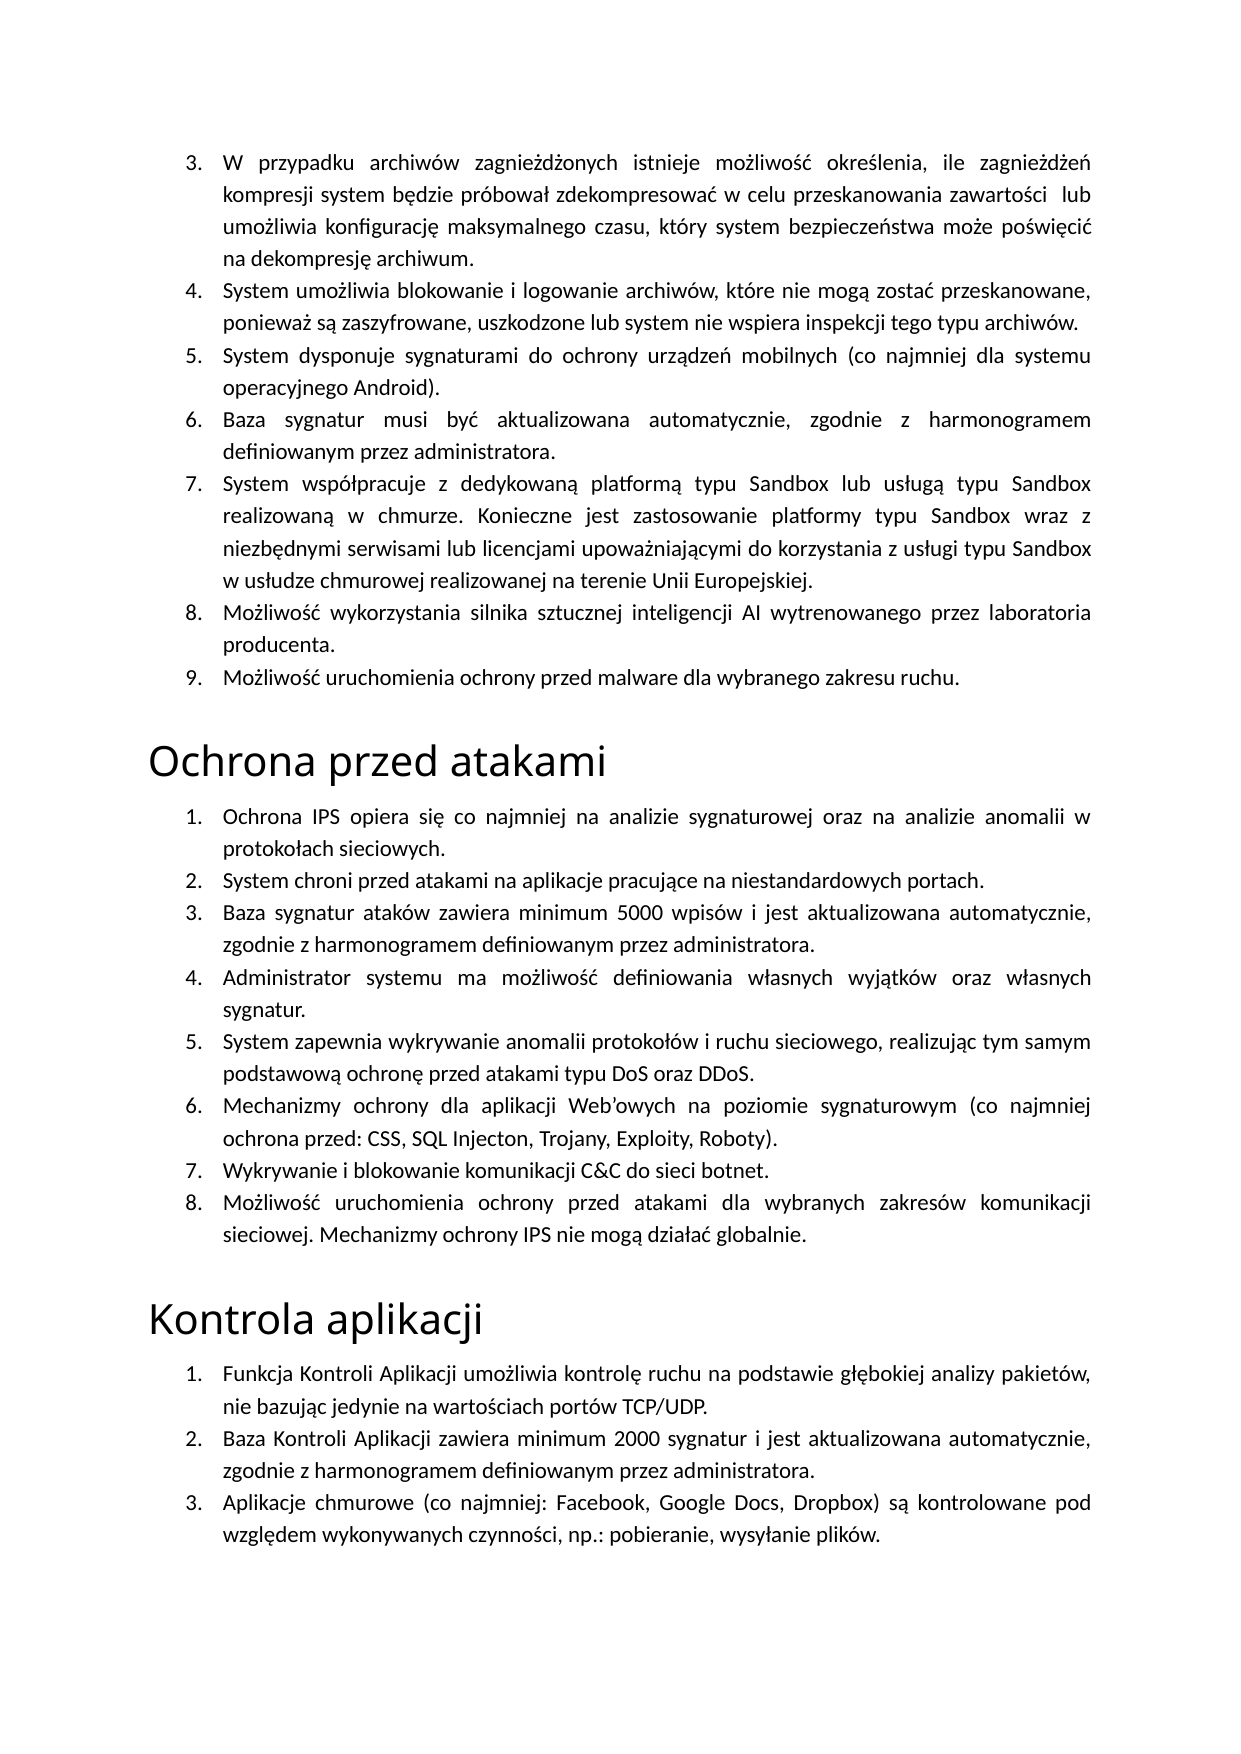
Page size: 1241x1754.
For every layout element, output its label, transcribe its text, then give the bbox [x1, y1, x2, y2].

list Baza sygnatur ataków zawiera minimum 5000 wpisów i jest aktualizowana automatycznie, zgodnie z harmonogramem definiowanym przez administratora. [185, 898, 1093, 959]
subtitle Ochrona przed atakami [148, 732, 1093, 789]
list System współpracuje z dedykowaną platformą typu Sandbox lub usługą typu Sandbox realizowaną w chmurze. Konieczne jest zastosowanie platformy typu Sandbox wraz z niezbędnymi serwisami lub licencjami upoważniającymi do korzystania z usługi typu Sandbox w usłudze chmurowej realizowanej na terenie Unii Europejskiej. [185, 469, 1093, 594]
subtitle Kontrola aplikacji [148, 1290, 1093, 1347]
list Ochrona IPS opiera się co najmniej na analizie sygnaturowej oraz na analizie anomalii w protokołach sieciowych. [185, 802, 1093, 862]
list Możliwość uruchomienia ochrony przed atakami dla wybranych zakresów komunikacji sieciowej. Mechanizmy ochrony IPS nie mogą działać globalnie. [185, 1188, 1093, 1248]
list Aplikacje chmurowe (co najmniej: Facebook, Google Docs, Dropbox) są kontrolowane pod względem wykonywanych czynności, np.: pobieranie, wysyłanie plików. [185, 1488, 1093, 1548]
list Administrator systemu ma możliwość definiowania własnych wyjątków oraz własnych sygnatur. [185, 963, 1093, 1023]
list Baza Kontroli Aplikacji zawiera minimum 2000 sygnatur i jest aktualizowana automatycznie, zgodnie z harmonogramem definiowanym przez administratora. [185, 1424, 1093, 1484]
list System umożliwia blokowanie i logowanie archiwów, które nie mogą zostać przeskanowane, ponieważ są zaszyfrowane, uszkodzone lub system nie wspiera inspekcji tego typu archiwów. [185, 276, 1093, 337]
list Możliwość uruchomienia ochrony przed malware dla wybranego zakresu ruchu. [185, 663, 1093, 691]
list System dysponuje sygnaturami do ochrony urządzeń mobilnych (co najmniej dla systemu operacyjnego Android). [185, 341, 1093, 401]
list W przypadku archiwów zagnieżdżonych istnieje możliwość określenia, ile zagnieżdżeń kompresji system będzie próbował zdekompresować w celu przeskanowania zawartości lub umożliwia konfigurację maksymalnego czasu, który system bezpieczeństwa może poświęcić na dekompresję archiwum. [185, 148, 1093, 272]
list Wykrywanie i blokowanie komunikacji C&C do sieci botnet. [185, 1156, 1093, 1184]
list Mechanizmy ochrony dla aplikacji Web’owych na poziomie sygnaturowym (co najmniej ochrona przed: CSS, SQL Injecton, Trojany, Exploity, Roboty). [185, 1092, 1093, 1152]
list Baza sygnatur musi być aktualizowana automatycznie, zgodnie z harmonogramem definiowanym przez administratora. [185, 405, 1093, 465]
list Funkcja Kontroli Aplikacji umożliwia kontrolę ruchu na podstawie głębokiej analizy pakietów, nie bazując jedynie na wartościach portów TCP/UDP. [185, 1359, 1093, 1420]
list Możliwość wykorzystania silnika sztucznej inteligencji AI wytrenowanego przez laboratoria producenta. [185, 598, 1093, 658]
list System zapewnia wykrywanie anomalii protokołów i ruchu sieciowego, realizując tym samym podstawową ochronę przed atakami typu DoS oraz DDoS. [185, 1027, 1093, 1087]
list System chroni przed atakami na aplikacje pracujące na niestandardowych portach. [185, 866, 1093, 894]
